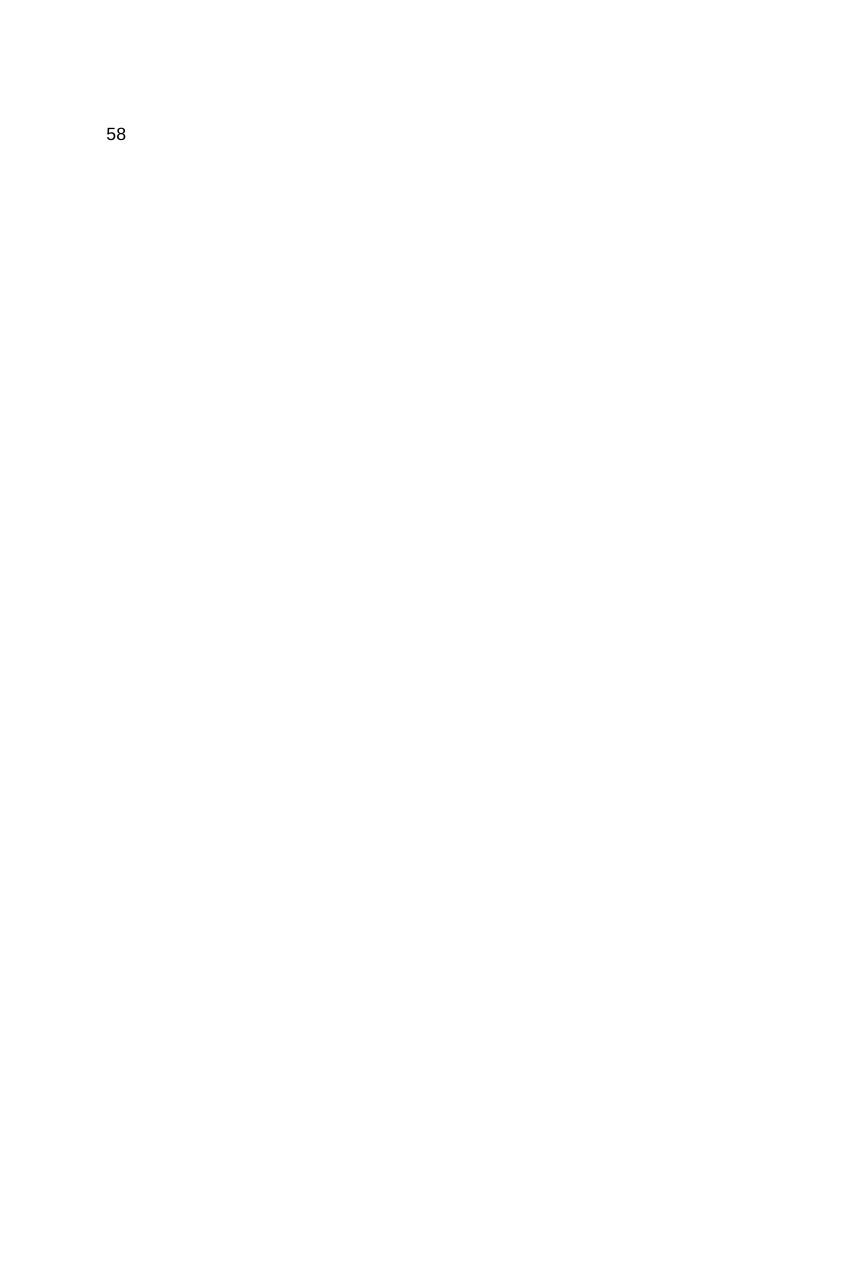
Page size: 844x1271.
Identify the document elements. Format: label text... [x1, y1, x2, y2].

text 58 [106, 123, 768, 144]
